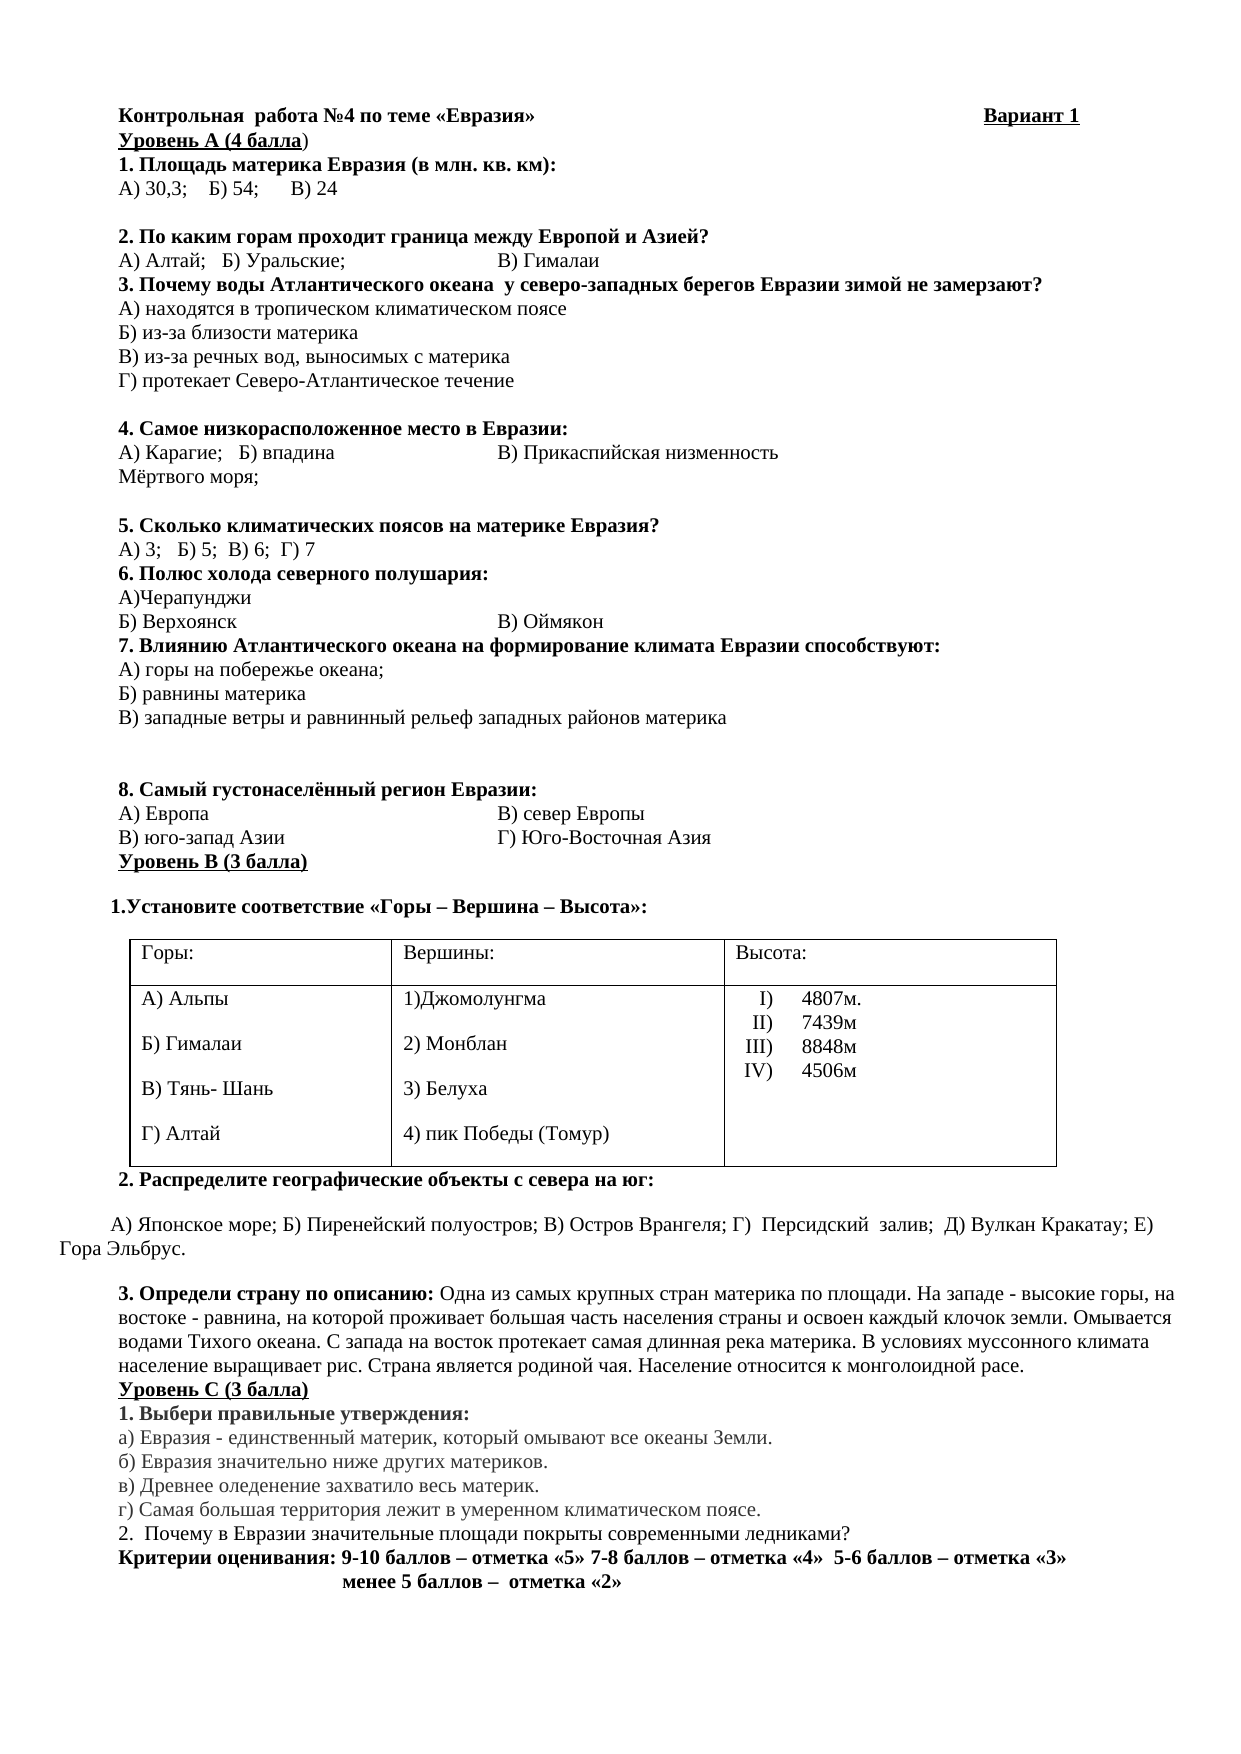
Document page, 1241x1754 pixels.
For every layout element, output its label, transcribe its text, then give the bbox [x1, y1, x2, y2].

text А) Алтай; Б) Уральские; [118, 248, 423, 272]
text Б) Верхоянск [118, 609, 423, 633]
text А) Европа [118, 801, 423, 825]
text В) Прикаспийская низменность [497, 440, 802, 464]
text 2. По каким горам проходит граница между Европой и Азией? [118, 224, 1181, 248]
table_header Вершины: [392, 940, 724, 985]
text 1. Выбери правильные утверждения: [118, 1401, 1181, 1425]
text В) юго-запад Азии [118, 825, 423, 849]
text Контрольная работа №4 по теме «Евразия» Вариант 1 [118, 103, 1181, 127]
list 2. Почему в Евразии значительные площади покрыты современными ледниками? [118, 1521, 1181, 1545]
text 8. Самый густонаселённый регион Евразии: [118, 777, 1181, 801]
text 2. Распределите географические объекты с севера на юг: [118, 1167, 1181, 1191]
text 4. Самое низкорасположенное место в Евразии: [118, 416, 1181, 440]
text В) из-за речных вод, выносимых с материка [118, 344, 1181, 368]
table_cell 1)Джомолунгма 2) Монблан 3) Белуха 4) пик Победы (Томур) [392, 986, 724, 1166]
text а) Евразия - единственный материк, который омывают все океаны Земли. [118, 1425, 1181, 1449]
text 3. Определи страну по описанию: Одна из самых крупных стран материка по площади. На западе - высокие горы, на востоке - равнина, на которой проживает большая часть населения страны и освоен каждый клочок земли. Омывается водами Тихого океана. С запада на восток протекает самая длинная река материка. В условиях муссонного климата население выращивает рис. Страна является родиной чая. Население относится к монголоидной расе. [118, 1281, 1181, 1377]
text Б) из-за близости материка [118, 320, 1181, 344]
text А) Карагие; Б) впадина Мёртвого моря; [118, 440, 423, 488]
text А) 30,3; Б) 54; В) 24 [118, 176, 423, 200]
table_cell А) Альпы Б) Гималаи В) Тянь- Шань Г) Алтай [131, 986, 391, 1166]
table_header Высота: [725, 940, 1056, 985]
text Уровень С (3 балла) [118, 1377, 1181, 1401]
text 6. Полюс холода северного полушария: [118, 561, 1181, 585]
text Уровень А (4 балла) [118, 127, 1181, 152]
text менее 5 баллов – отметка «2» [118, 1569, 1181, 1593]
text В) западные ветры и равнинный рельеф западных районов материка [118, 705, 1181, 729]
text Б) равнины материка [118, 681, 1181, 705]
text А) находятся в тропическом климатическом поясе [118, 296, 1181, 320]
text б) Евразия значительно ниже других материков. [118, 1449, 1181, 1473]
text Уровень В (3 балла) [118, 849, 1181, 873]
text Г) Юго-Восточная Азия [497, 825, 802, 849]
text Г) протекает Северо-Атлантическое течение [118, 368, 1181, 392]
text А) Японское море; Б) Пиренейский полуостров; В) Остров Врангеля; Г) Персидский залив; Д) Вулкан Кракатау; Е) Гора Эльбрус. [59, 1212, 1181, 1260]
text 1. Площадь материка Евразия (в млн. кв. км): [118, 152, 1181, 176]
text в) Древнее оледенение захватило весь материк. [118, 1473, 1181, 1497]
text Критерии оценивания: 9-10 баллов – отметка «5» 7-8 баллов – отметка «4» 5-6 баллов – отметка «3» [118, 1545, 1181, 1569]
text В) Гималаи [497, 248, 802, 272]
text 3. Почему воды Атлантического океана у северо-западных берегов Евразии зимой не замерзают? [118, 272, 1181, 296]
table_header Горы: [131, 940, 391, 985]
text А) 3; Б) 5; В) 6; Г) 7 [118, 537, 423, 561]
text В) север Европы [497, 801, 802, 825]
text А) горы на побережье океана; [118, 657, 1181, 681]
text 5. Сколько климатических поясов на материке Евразия? [118, 512, 1181, 537]
text В) Оймякон [497, 609, 802, 633]
text 7. Влиянию Атлантического океана на формирование климата Евразии способствуют: [118, 633, 1181, 657]
table_cell 4807м. 7439м 8848м 4506м [725, 986, 1056, 1166]
text г) Самая большая территория лежит в умеренном климатическом поясе. [118, 1497, 1181, 1521]
text А)Черапунджи [118, 585, 423, 609]
text 1.Установите соответствие «Горы – Вершина – Высота»: [59, 894, 1181, 918]
